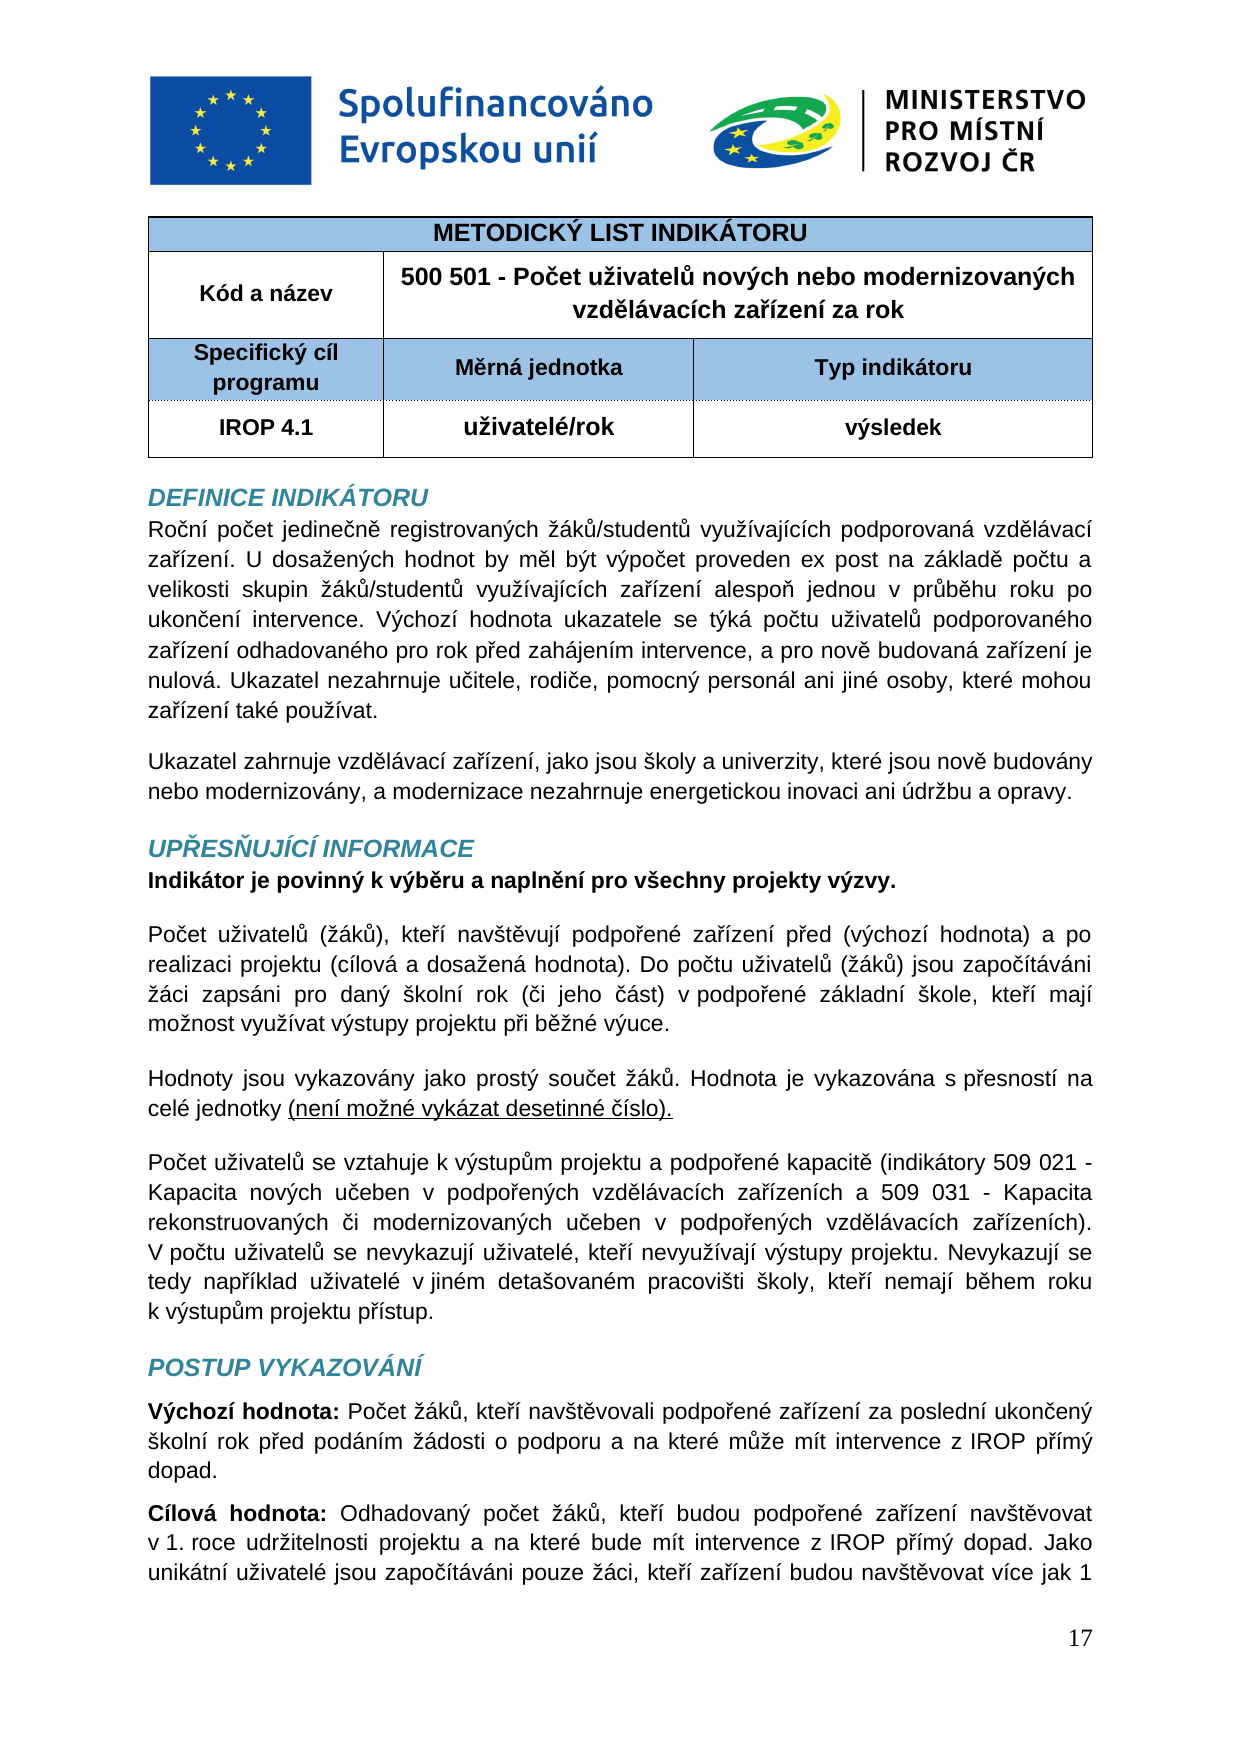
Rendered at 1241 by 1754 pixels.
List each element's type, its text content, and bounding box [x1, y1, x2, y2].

text Definice indikátoru [148, 483, 1093, 512]
table_cell Typ indikátoru [694, 339, 1092, 400]
table_header METODICKÝ LIST INDIKÁTORU [149, 218, 1092, 251]
table_cell uživatelé/rok [384, 400, 693, 457]
text Počet uživatelů (žáků), kteří navštěvují podpořené zařízení před (výchozí hodnota) a po realizaci projektu (cílová a dosažená hodnota). Do počtu uživatelů (žáků) jsou započítáváni žáci zapsáni pro daný školní rok (či jeho část) v podpořené základní škole, kteří mají možnost využívat výstupy projektu při běžné výuce. [148, 921, 1093, 1037]
text Počet uživatelů se vztahuje k výstupům projektu a podpořené kapacitě (indikátory 509 021 - Kapacita nových učeben v podpořených vzdělávacích zařízeních a 509 031 - Kapacita rekonstruovaných či modernizovaných učeben v podpořených vzdělávacích zařízeních). V počtu uživatelů se nevykazují uživatelé, kteří nevyužívají výstupy projektu. Nevykazují se tedy například uživatelé v jiném detašovaném pracovišti školy, kteří nemají během roku k výstupům projektu přístup. [148, 1149, 1093, 1324]
table_cell výsledek [694, 400, 1092, 457]
table_cell 500 501 - Počet uživatelů nových nebo modernizovaných vzdělávacích zařízení za rok [384, 252, 1092, 338]
table_cell Specifický cíl programu [149, 339, 383, 400]
text Hodnoty jsou vykazovány jako prostý součet žáků. Hodnota je vykazována s přesností na celé jednotky (není možné vykázat desetinné číslo). [148, 1065, 1093, 1121]
text Upřesňující informace [148, 833, 1093, 862]
text Roční počet jedinečně registrovaných žáků/studentů využívajících podporovaná vzdělávací zařízení. U dosažených hodnot by měl být výpočet proveden ex post na základě počtu a velikosti skupin žáků/studentů využívajících zařízení alespoň jednou v průběhu roku po ukončení intervence. Výchozí hodnota ukazatele se týká počtu uživatelů podporovaného zařízení odhadovaného pro rok před zahájením intervence, a pro nově budovaná zařízení je nulová. Ukazatel nezahrnuje učitele, rodiče, pomocný personál ani jiné osoby, které mohou zařízení také používat. [148, 516, 1093, 723]
text Indikátor je povinný k výběru a naplnění pro všechny projekty výzvy. [148, 867, 1093, 893]
text Výchozí hodnota: Počet žáků, kteří navštěvovali podpořené zařízení za poslední ukončený školní rok před podáním žádosti o podporu a na které může mít intervence z IROP přímý dopad. [148, 1398, 1093, 1484]
picture [147, 73, 1093, 188]
table_cell Kód a název [149, 252, 383, 338]
text Ukazatel zahrnuje vzdělávací zařízení, jako jsou školy a univerzity, které jsou nově budovány nebo modernizovány, a modernizace nezahrnuje energetickou inovaci ani údržbu a opravy. [148, 748, 1093, 805]
table_cell IROP 4.1 [149, 400, 383, 457]
text postup vykazování [148, 1352, 1093, 1381]
table_cell Měrná jednotka [384, 339, 693, 400]
